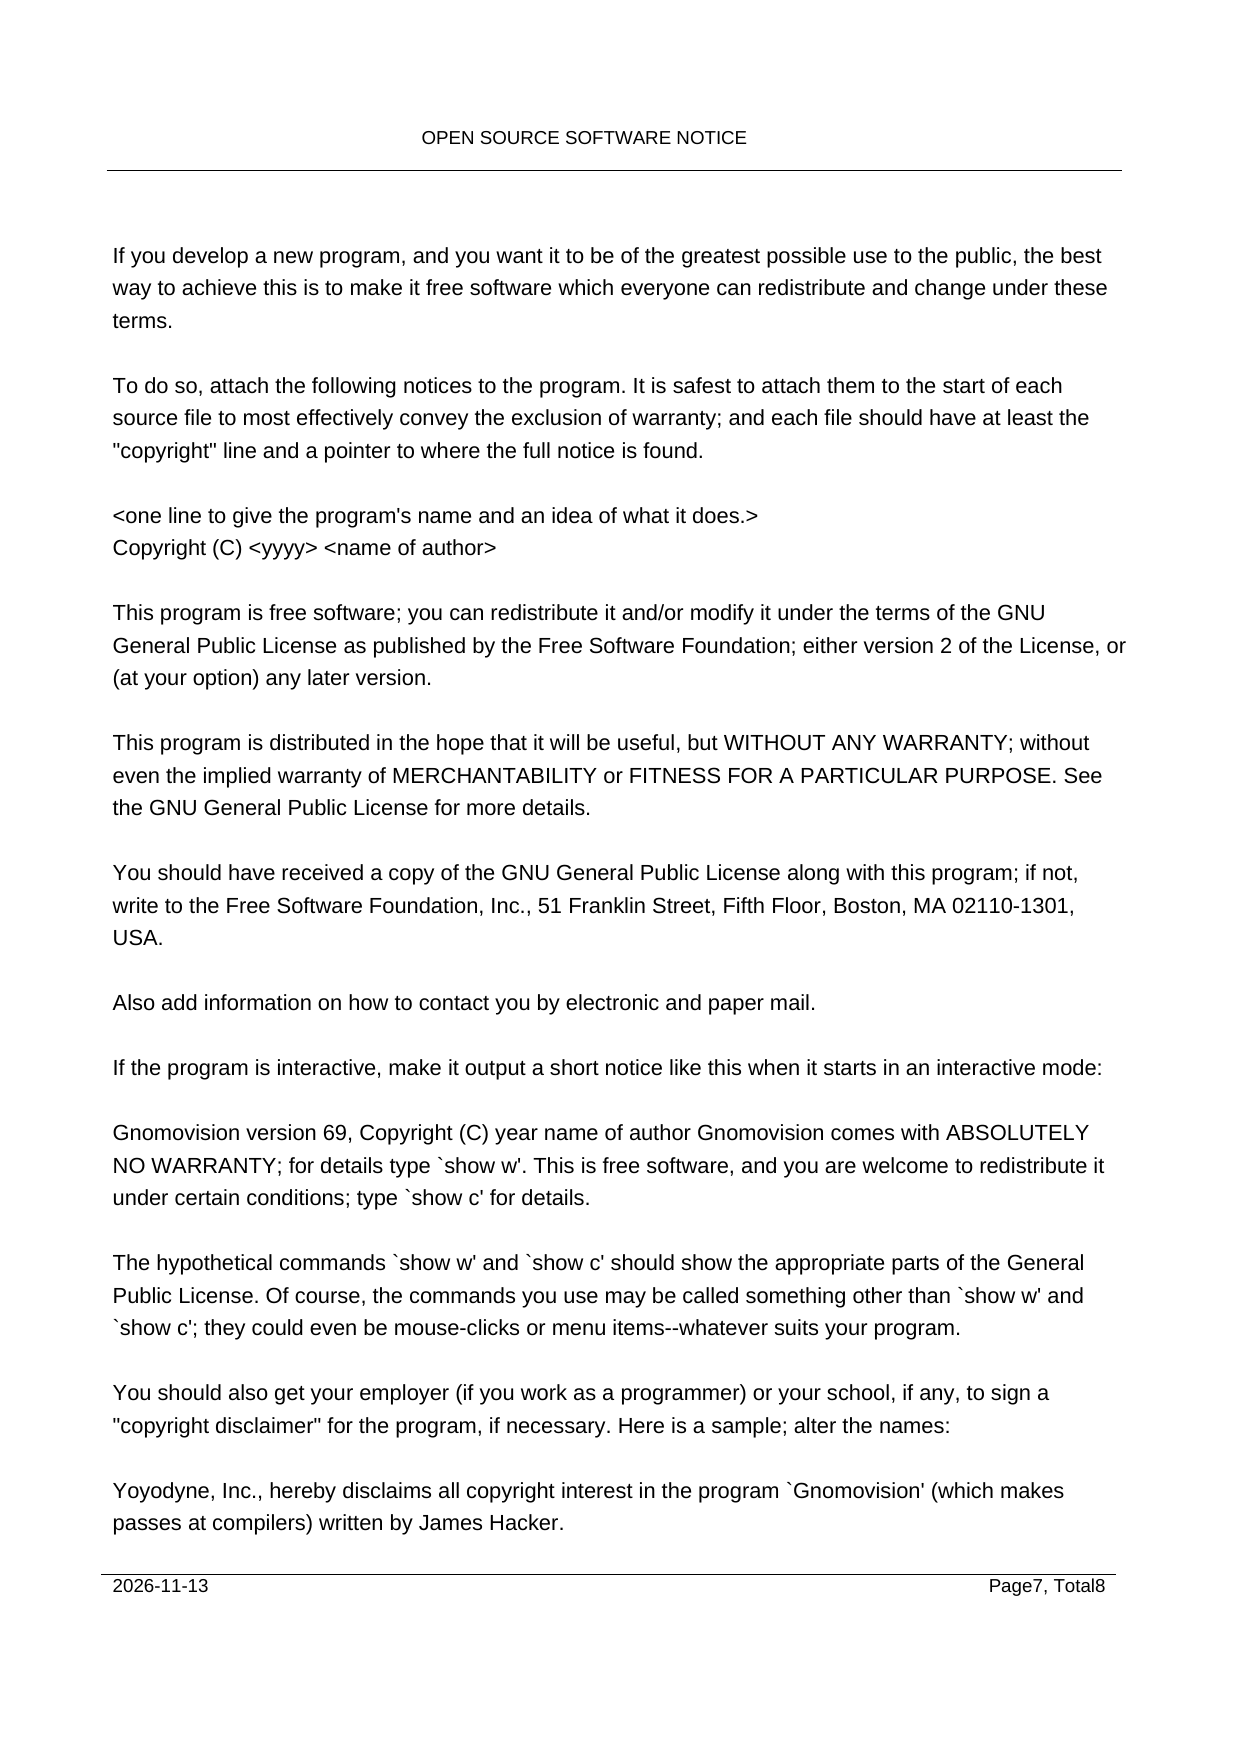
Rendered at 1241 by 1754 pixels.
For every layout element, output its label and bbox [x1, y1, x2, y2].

text [112, 206, 1128, 1539]
